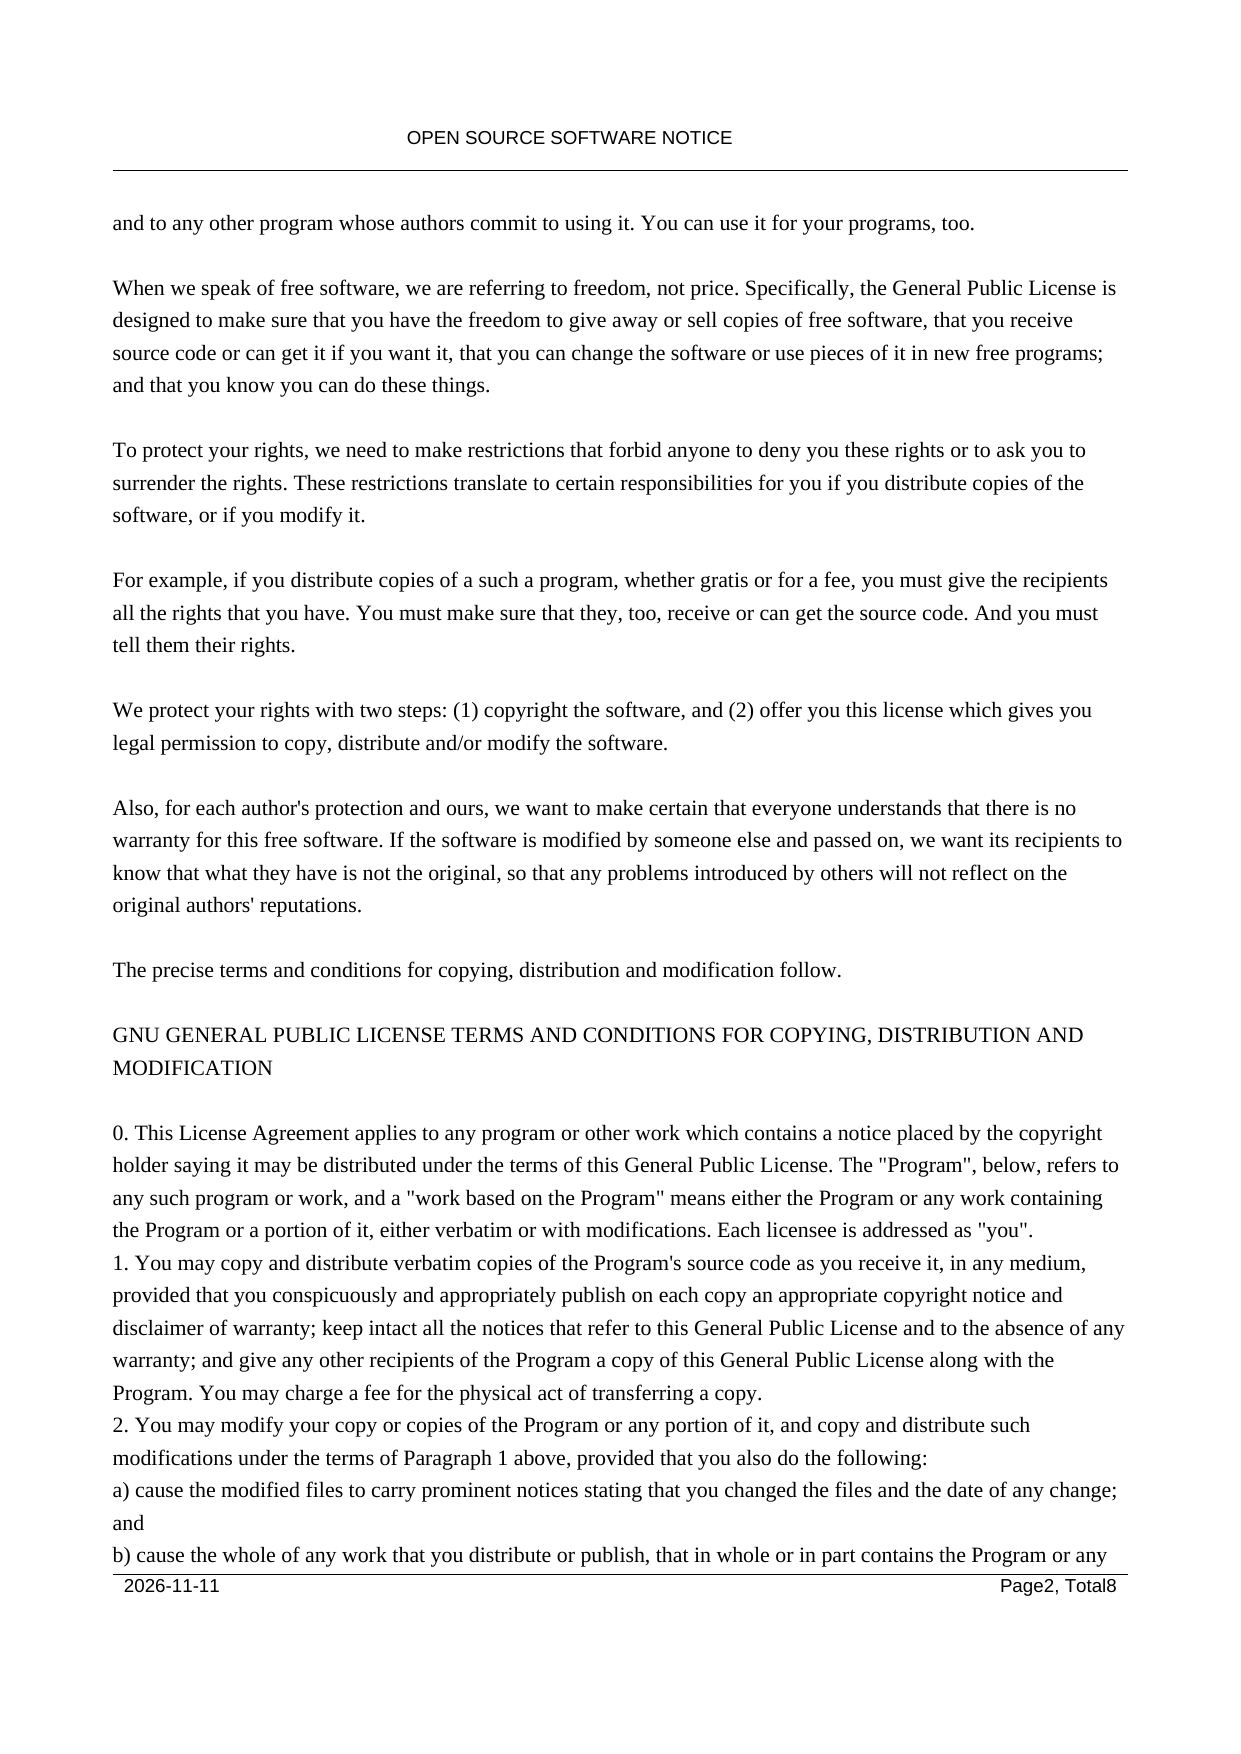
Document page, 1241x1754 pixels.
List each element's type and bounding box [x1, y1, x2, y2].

text [112, 206, 1128, 1571]
